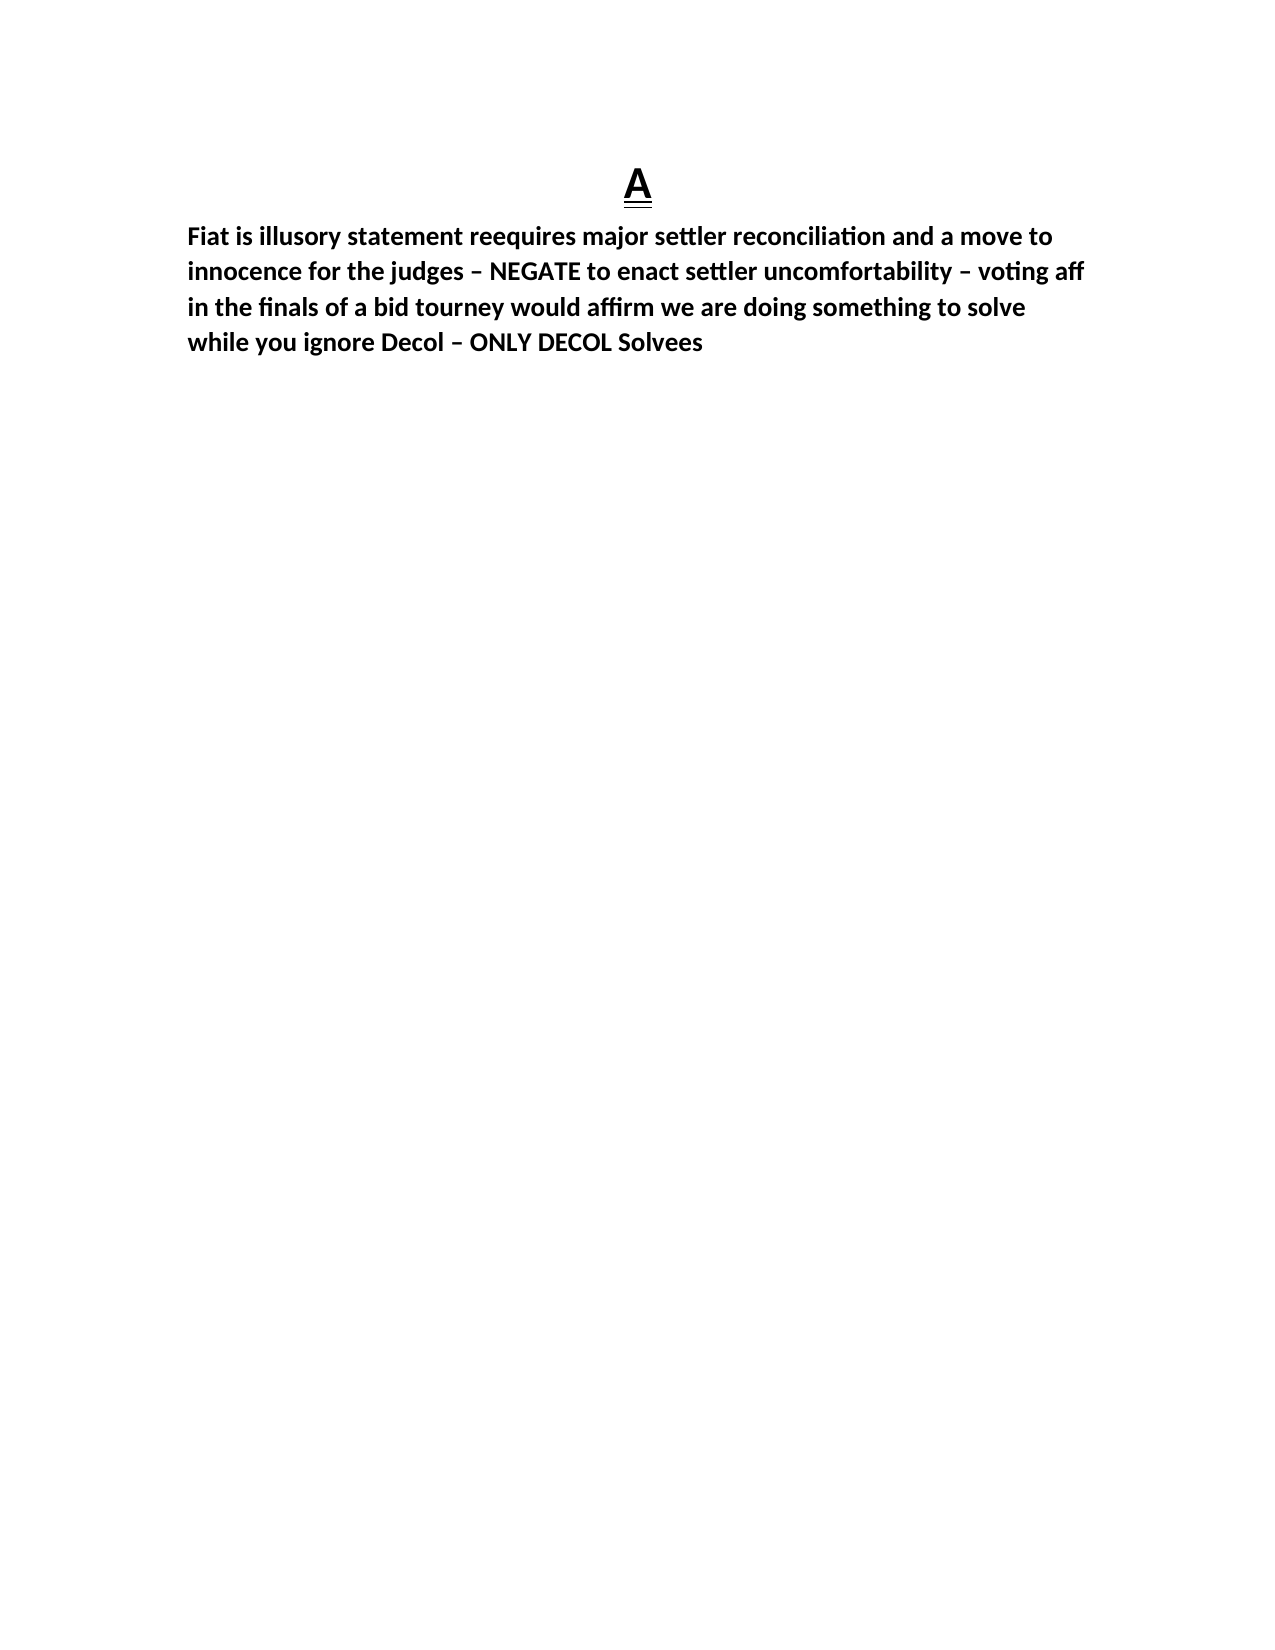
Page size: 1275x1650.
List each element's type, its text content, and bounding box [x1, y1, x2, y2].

subtitle Fiat is illusory statement reequires major settler reconciliation and a move to innocence for the judges – NEGATE to enact settler uncomfortability – voting aff in the finals of a bid tourney would affirm we are doing something to solve while you ignore Decol – ONLY DECOL Solvees [187, 219, 1087, 358]
subtitle A [187, 154, 1087, 210]
